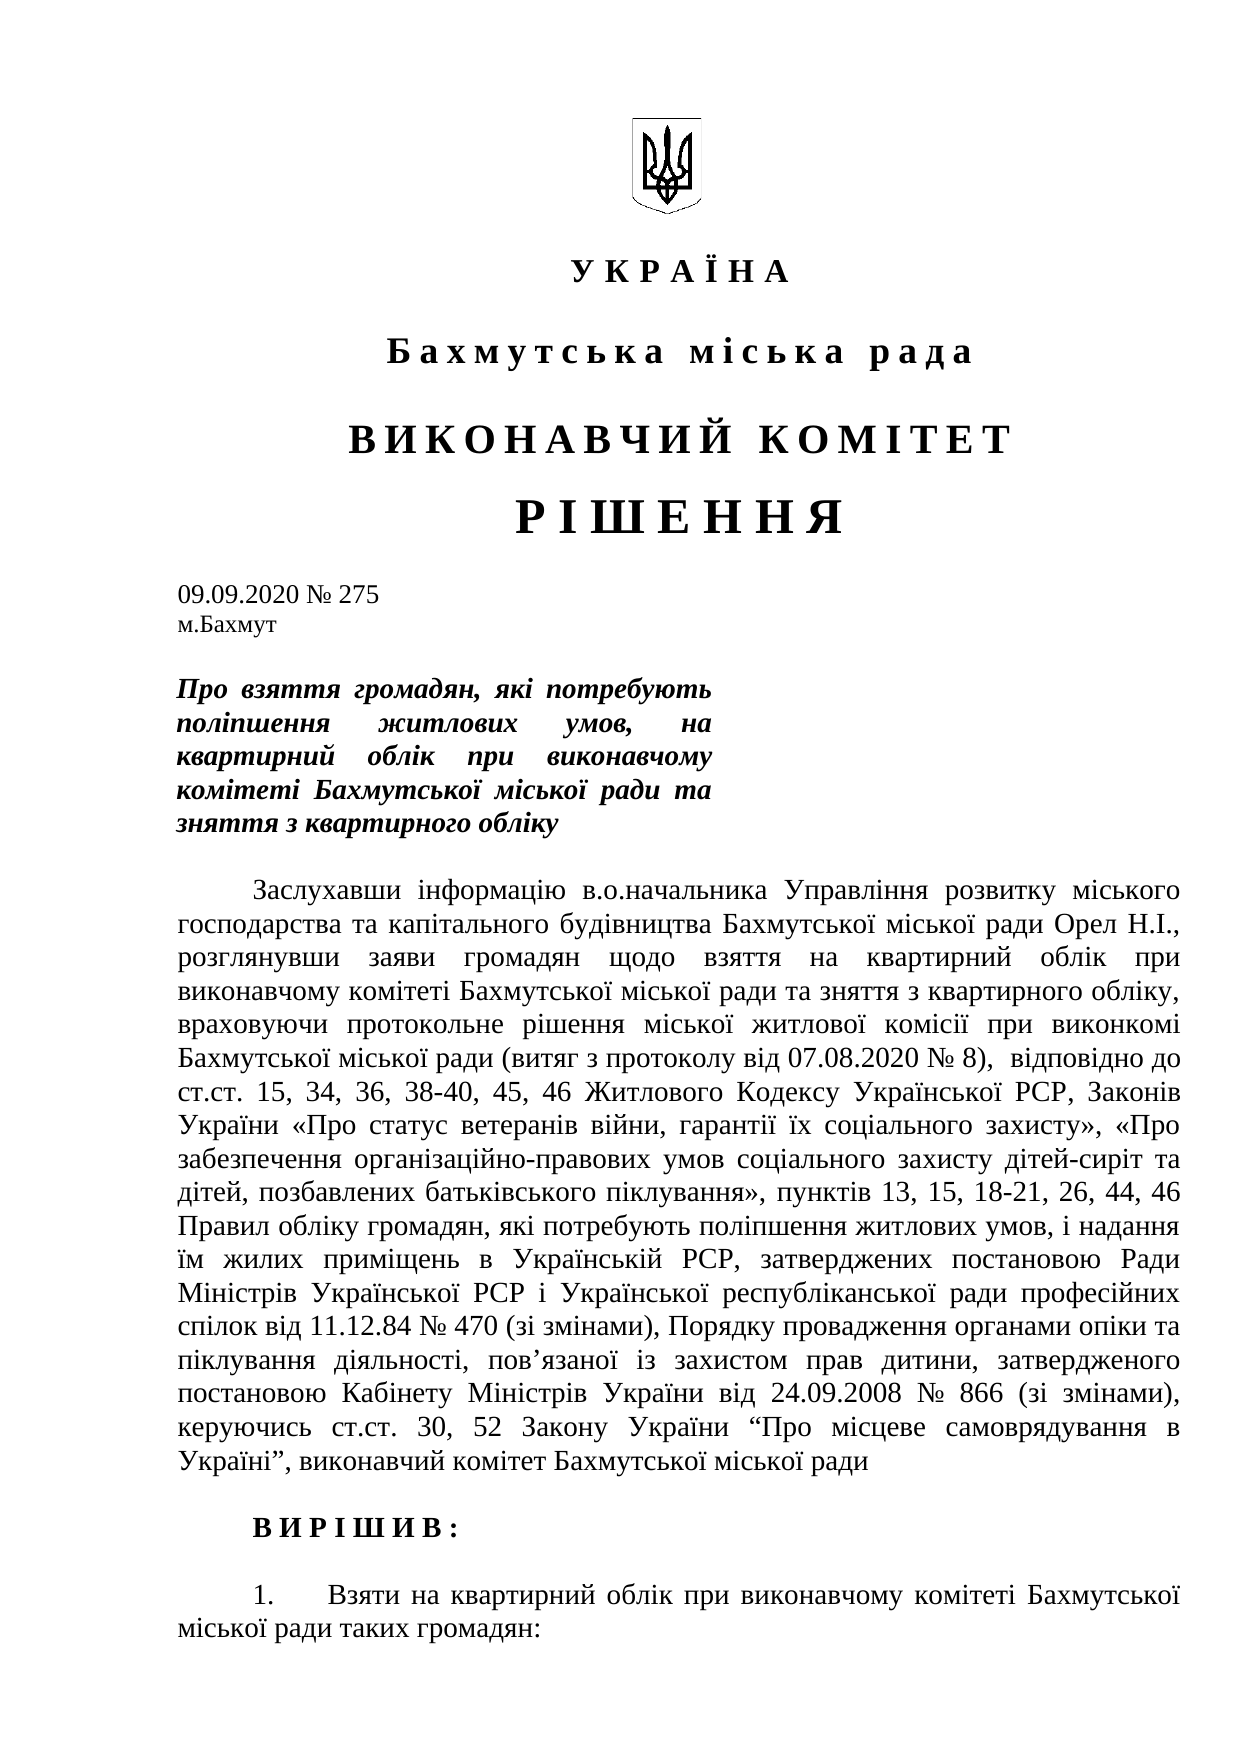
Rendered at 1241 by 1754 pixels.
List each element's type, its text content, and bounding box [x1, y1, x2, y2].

table_header Про взяття громадян, які потребують поліпшення житлових умов, на квартирний облік при виконавчому комітеті Бахмутської міської ради та зняття з квартирного обліку [165, 671, 723, 839]
text Бахмутська міська рада [177, 328, 1181, 372]
subtitle ВИКОНАВЧИЙ КОМІТЕТ [177, 415, 1181, 463]
subtitle УКРАЇНА [177, 252, 1181, 290]
text 09.09.2020 № 275 [177, 578, 1181, 609]
text В И Р І Ш И В : [177, 1510, 1181, 1543]
picture [632, 118, 702, 214]
text м.Бахмут [177, 609, 1181, 638]
list Взяти на квартирний облік при виконавчому комітеті Бахмутської міської ради таких громадян: [177, 1577, 1181, 1644]
text РIШЕННЯ [177, 487, 1181, 544]
text Заслухавши інформацію в.о.начальника Управління розвитку міського господарства та капітального будівництва Бахмутської міської ради Орел Н.І., розглянувши заяви громадян щодо взяття на квартирний облік при виконавчому комітеті Бахмутської міської ради та зняття з квартирного обліку, враховуючи протокольне рішення міської житлової комісії при виконкомі Бахмутської міської ради (витяг з протоколу від 07.08.2020 № 8), відповідно до ст.ст. 15, 34, 36, 38-40, 45, 46 Житлового Кодексу Української РСР, Законів України «Про статус ветеранів війни, гарантії їх соціального захисту», «Про забезпечення організаційно-правових умов соціального захисту дітей-сиріт та дітей, позбавлених батьківського піклування», пунктів 13, 15, 18-21, 26, 44, 46 Правил обліку громадян, які потребують поліпшення житлових умов, і надання їм жилих приміщень в Українській РСР, затверджених постановою Ради Міністрів Української РСР і Української республіканської ради професійних спілок від 11.12.84 № 470 (зі змінами), Порядку провадження органами опіки та піклування діяльності, пов’язаної із захистом прав дитини, затвердженого постановою Кабінету Міністрів України від 24.09.2008 № 866 (зі змінами), керуючись ст.ст. 30, 52 Закону України “Про місцеве самоврядування в Україні”, виконавчий комітет Бахмутської міської ради [177, 872, 1181, 1476]
